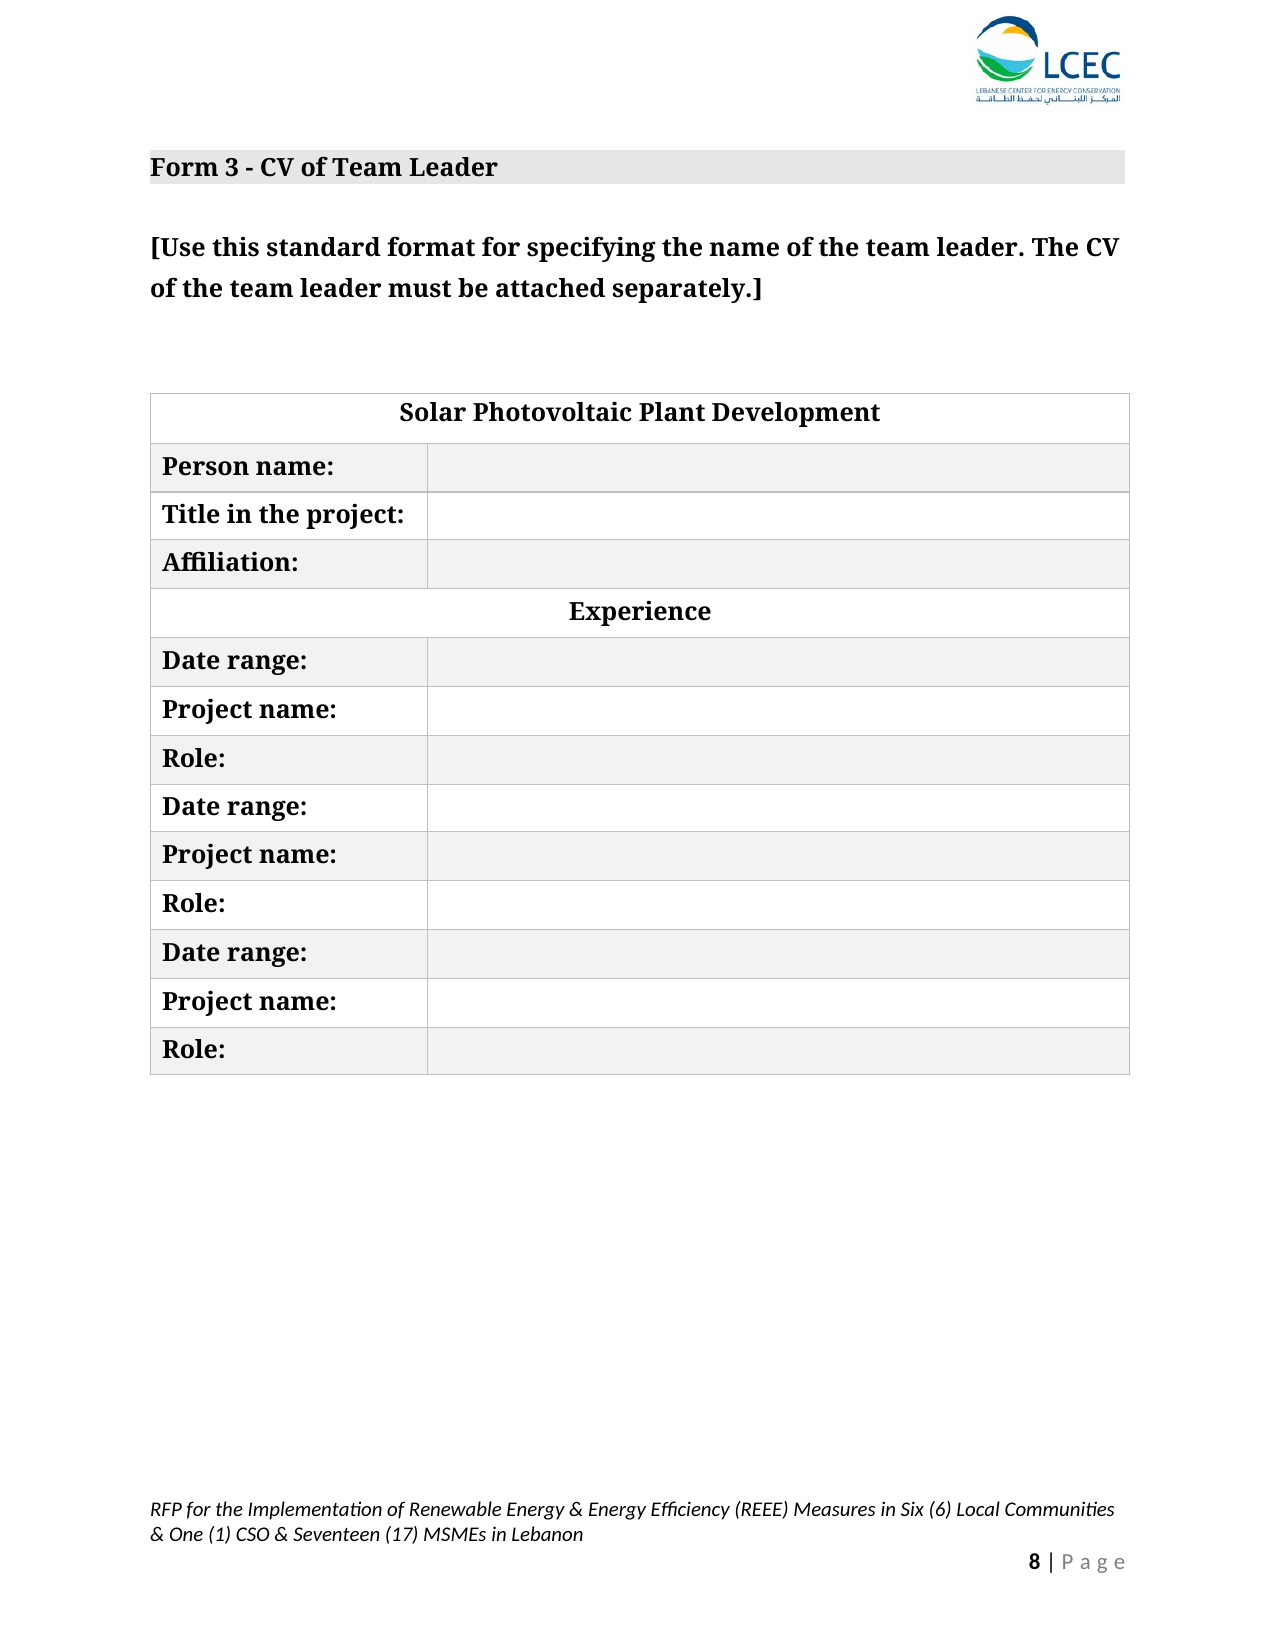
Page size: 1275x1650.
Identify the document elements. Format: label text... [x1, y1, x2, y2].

table_cell [428, 881, 1129, 929]
table_cell Project name: [151, 687, 427, 735]
table_cell Experience [151, 589, 1129, 637]
table_cell [428, 540, 1129, 588]
table_header Solar Photovoltaic Plant Development [151, 394, 1129, 442]
table_cell [428, 1028, 1129, 1074]
table_cell [428, 930, 1129, 978]
table_cell Affiliation: [151, 540, 427, 588]
table_cell Role: [151, 881, 427, 929]
table_cell [428, 785, 1129, 831]
table_cell [428, 687, 1129, 735]
table_cell [428, 832, 1129, 880]
table_cell Role: [151, 736, 427, 784]
table_cell [428, 493, 1129, 538]
table_cell [428, 979, 1129, 1027]
table_cell Project name: [151, 832, 427, 880]
picture [970, 14, 1123, 110]
table_cell Role: [151, 1028, 427, 1074]
text [Use this standard format for specifying the name of the team leader. The CV of the team leader must be attached separately.] [150, 230, 1125, 305]
table_cell [428, 638, 1129, 686]
table_cell Date range: [151, 785, 427, 831]
table_cell Date range: [151, 930, 427, 978]
table_cell Project name: [151, 979, 427, 1027]
table_cell Title in the project: [151, 493, 427, 538]
table_cell [428, 736, 1129, 784]
table_cell [428, 444, 1129, 491]
subtitle Form 3 - CV of Team Leader [150, 150, 1125, 184]
table_cell Person name: [151, 444, 427, 491]
table_cell Date range: [151, 638, 427, 686]
